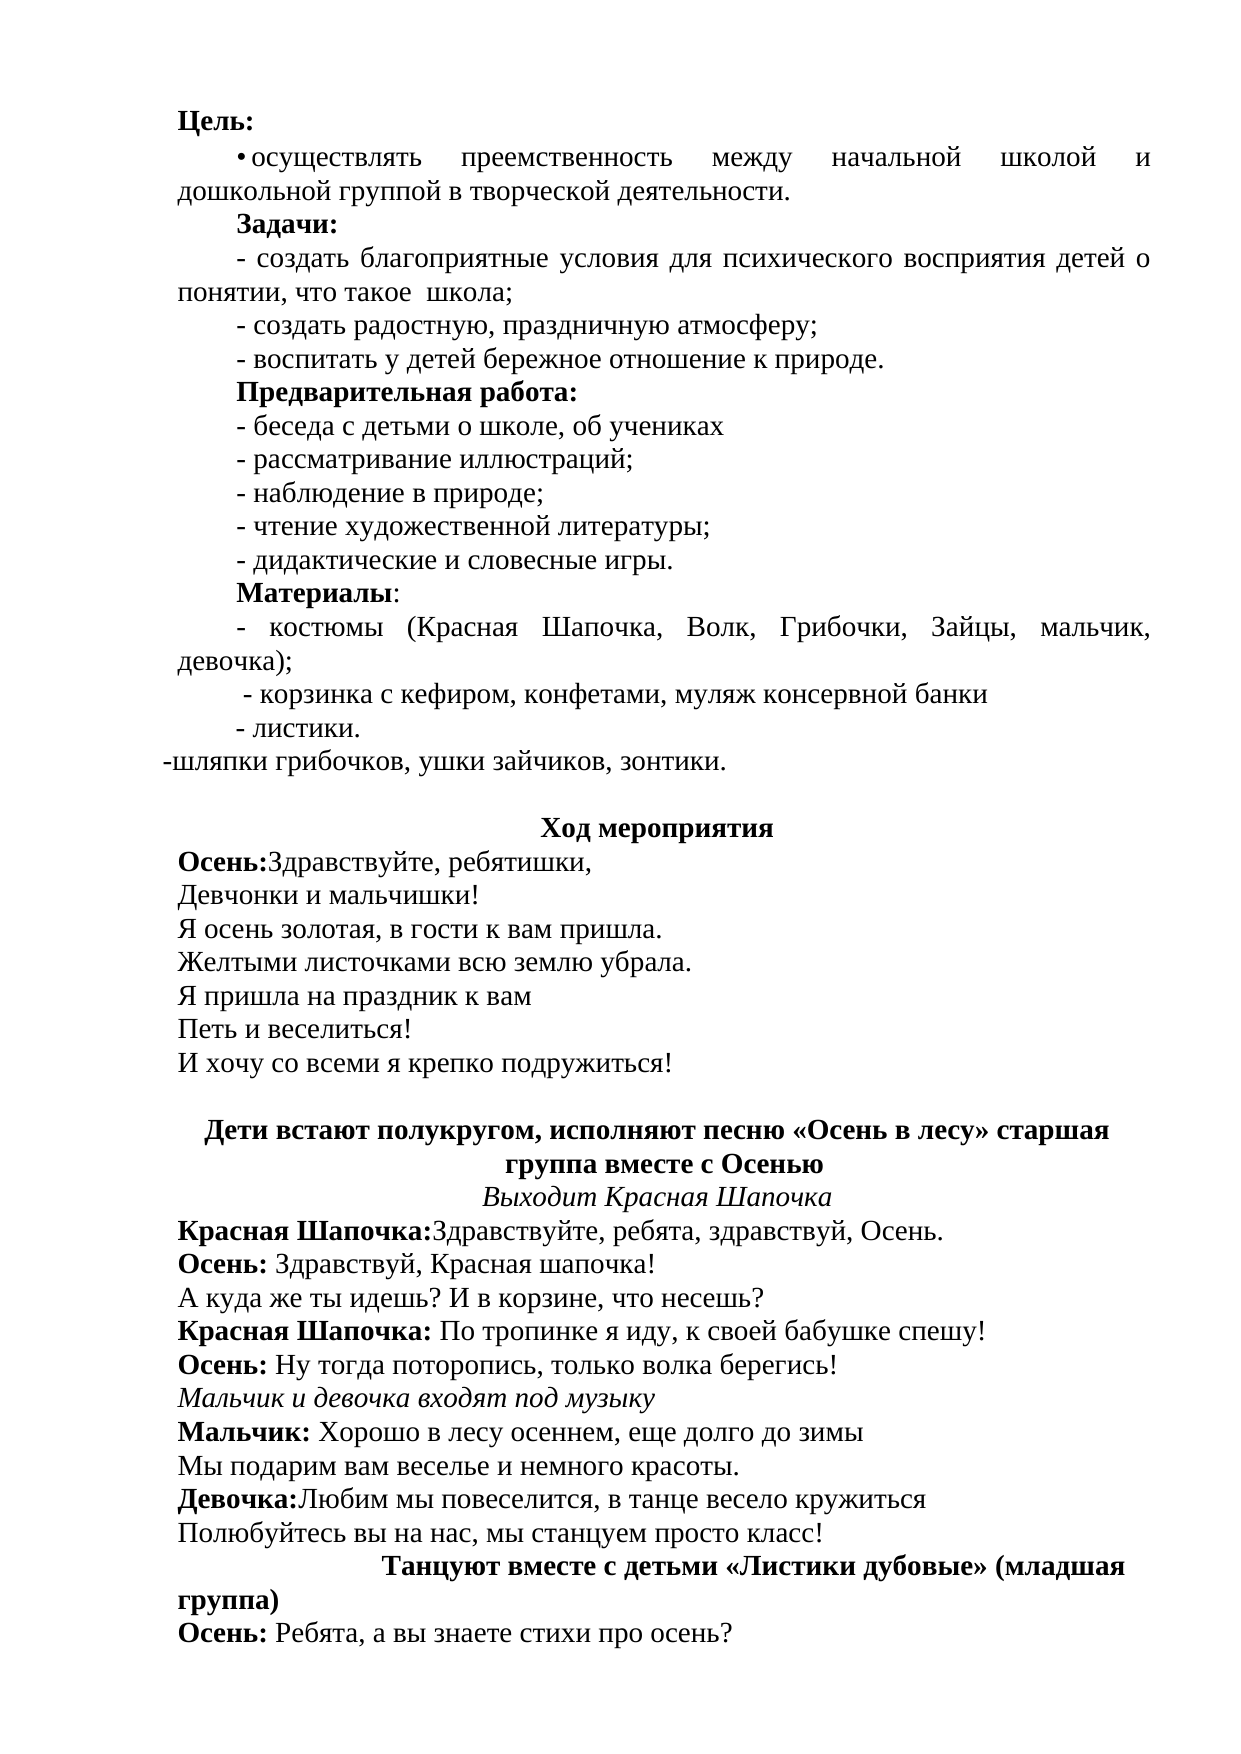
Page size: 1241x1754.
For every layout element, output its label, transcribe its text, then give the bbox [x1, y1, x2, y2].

text - беседа с детьми о школе, об учениках [177, 408, 1152, 441]
text Я осень золотая, в гости к вам пришла. [177, 911, 1152, 944]
text Осень:Здравствуйте, ребятишки, [177, 844, 1152, 877]
text - костюмы (Красная Шапочка, Волк, Грибочки, Зайцы, мальчик, девочка); [177, 609, 1152, 676]
text - рассматривание иллюстраций; [177, 441, 1152, 475]
text Ход мероприятия [162, 810, 1152, 844]
text Осень: Здравствуй, Красная шапочка! [177, 1246, 1152, 1280]
text Красная Шапочка: По тропинке я иду, к своей бабушке спешу! [177, 1313, 1152, 1347]
text - создать радостную, праздничную атмосферу; [177, 307, 1152, 341]
text И хочу со всеми я крепко подружиться! [177, 1045, 1152, 1079]
text Девочка:Любим мы повеселится, в танце весело кружиться [177, 1481, 1152, 1515]
text Мальчик и девочка входят под музыку [177, 1381, 1152, 1414]
text Петь и веселиться! [177, 1012, 1152, 1045]
text Материалы: [177, 576, 1152, 609]
text - наблюдение в природе; [177, 475, 1152, 508]
text Выходит Красная Шапочка [162, 1179, 1152, 1213]
text - дидактические и словесные игры. [177, 542, 1152, 576]
text Желтыми листочками всю землю убрала. [177, 944, 1152, 978]
text Танцуют вместе с детьми «Листики дубовые» (младшая группа) [177, 1548, 1152, 1615]
text - создать благоприятные условия для психического восприятия детей о понятии, что такое школа; [177, 240, 1152, 307]
text Осень: Ребята, а вы знаете стихи про осень? [177, 1615, 1152, 1649]
text Мальчик: Хорошо в лесу осеннем, еще долго до зимы [177, 1414, 1152, 1448]
text Я пришла на праздник к вам [177, 978, 1152, 1012]
text Полюбуйтесь вы на нас, мы станцуем просто класс! [177, 1515, 1152, 1548]
text Задачи: [177, 207, 1152, 240]
text Красная Шапочка:Здравствуйте, ребята, здравствуй, Осень. [177, 1213, 1152, 1246]
text Дети встают полукругом, исполняют песню «Осень в лесу» старшая группа вместе с Осенью [162, 1112, 1152, 1179]
text Цель: [177, 103, 1152, 137]
text • осуществлять преемственность между начальной школой и дошкольной группой в творческой деятельности. [177, 139, 1152, 207]
text - корзинка с кефиром, конфетами, муляж консервной банки [162, 676, 1152, 710]
text Предварительная работа: [177, 374, 1152, 408]
text - воспитать у детей бережное отношение к природе. [177, 341, 1152, 374]
text Осень: Ну тогда поторопись, только волка берегись! [177, 1347, 1152, 1381]
text А куда же ты идешь? И в корзине, что несешь? [177, 1280, 1152, 1313]
text - чтение художественной литературы; [177, 508, 1152, 542]
text Мы подарим вам веселье и немного красоты. [177, 1448, 1152, 1481]
text - листики. [162, 710, 1152, 743]
text -шляпки грибочков, ушки зайчиков, зонтики. [162, 743, 1152, 777]
text Девчонки и мальчишки! [177, 877, 1152, 911]
